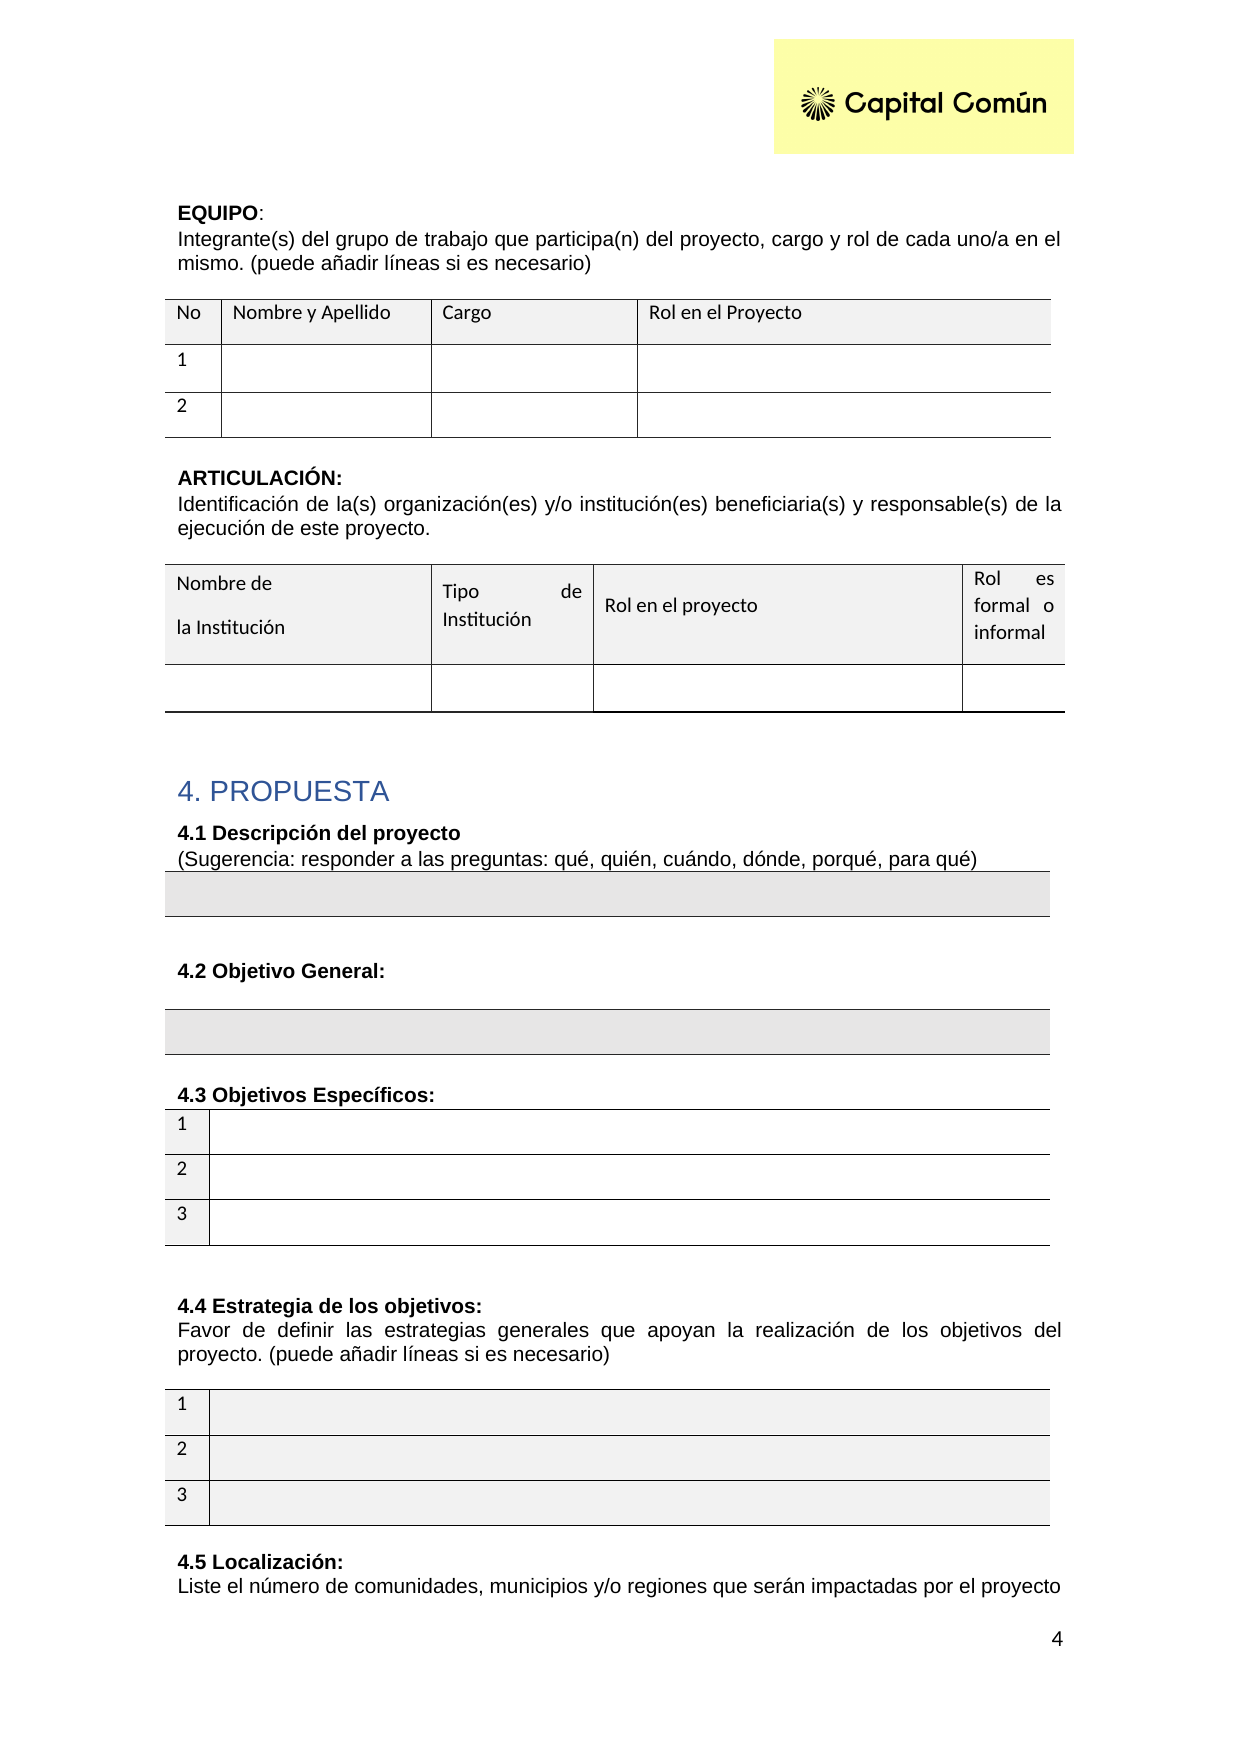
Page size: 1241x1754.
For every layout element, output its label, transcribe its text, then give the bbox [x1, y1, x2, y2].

text 4.4 Estrategia de los objetivos: [177, 1293, 1063, 1317]
table_cell [222, 345, 431, 392]
table_header Rol es formal o informal [963, 565, 1065, 664]
table_header 1 [165, 1110, 209, 1154]
picture [774, 39, 1074, 154]
table_cell [432, 345, 637, 392]
table_header Rol en el Proyecto [638, 300, 1051, 344]
table_cell 1 [165, 345, 221, 392]
table_cell [210, 1481, 1050, 1525]
table_cell 2 [165, 393, 221, 437]
text Liste el número de comunidades, municipios y/o regiones que serán impactadas por el proyecto [177, 1574, 1063, 1598]
text EQUIPO: [177, 201, 1063, 225]
table_header 1 [165, 1390, 209, 1434]
table_header [165, 1010, 1050, 1054]
table_cell [222, 393, 431, 437]
table_cell [638, 345, 1051, 392]
text 4.5 Localización: [177, 1550, 1063, 1574]
table_header Nombre y Apellido [222, 300, 431, 344]
text 4.3 Objetivos Específicos: [177, 1083, 1063, 1107]
table_cell [210, 1155, 1050, 1199]
text 4.2 Objetivo General: [177, 959, 1063, 983]
table_header Tipo de Institución [432, 565, 593, 664]
text ARTICULACIÓN: [177, 466, 1063, 490]
table_cell 2 [165, 1436, 209, 1480]
table_cell [165, 665, 431, 711]
table_cell [210, 1200, 1050, 1244]
text (Sugerencia: responder a las preguntas: qué, quién, cuándo, dónde, porqué, para qué) [177, 847, 1063, 871]
table_header Rol en el proyecto [594, 565, 962, 664]
text Identificación de la(s) organización(es) y/o institución(es) beneficiaria(s) y responsable(s) de la ejecución de este proyecto. [177, 492, 1063, 540]
table_cell [432, 665, 593, 711]
table_cell [210, 1436, 1050, 1480]
table_cell [963, 665, 1065, 711]
table_header Cargo [432, 300, 637, 344]
text Favor de definir las estrategias generales que apoyan la realización de los objetivos del proyecto. (puede añadir líneas si es necesario) [177, 1317, 1063, 1365]
table_header [210, 1390, 1050, 1434]
table_cell 2 [165, 1155, 209, 1199]
table_cell [638, 393, 1051, 437]
text 4.1 Descripción del proyecto [177, 821, 1063, 845]
table_header No [165, 300, 221, 344]
table_cell 3 [165, 1200, 209, 1244]
table_cell [432, 393, 637, 437]
table_cell [594, 665, 962, 711]
table_header [210, 1110, 1050, 1154]
table_header [165, 872, 1050, 916]
text 4. PROPUESTA [177, 774, 1063, 807]
text Integrante(s) del grupo de trabajo que participa(n) del proyecto, cargo y rol de cada uno/a en el mismo. (puede añadir líneas si es necesario) [177, 227, 1063, 274]
table_cell 3 [165, 1481, 209, 1525]
table_header Nombre de la Institución [165, 565, 431, 664]
